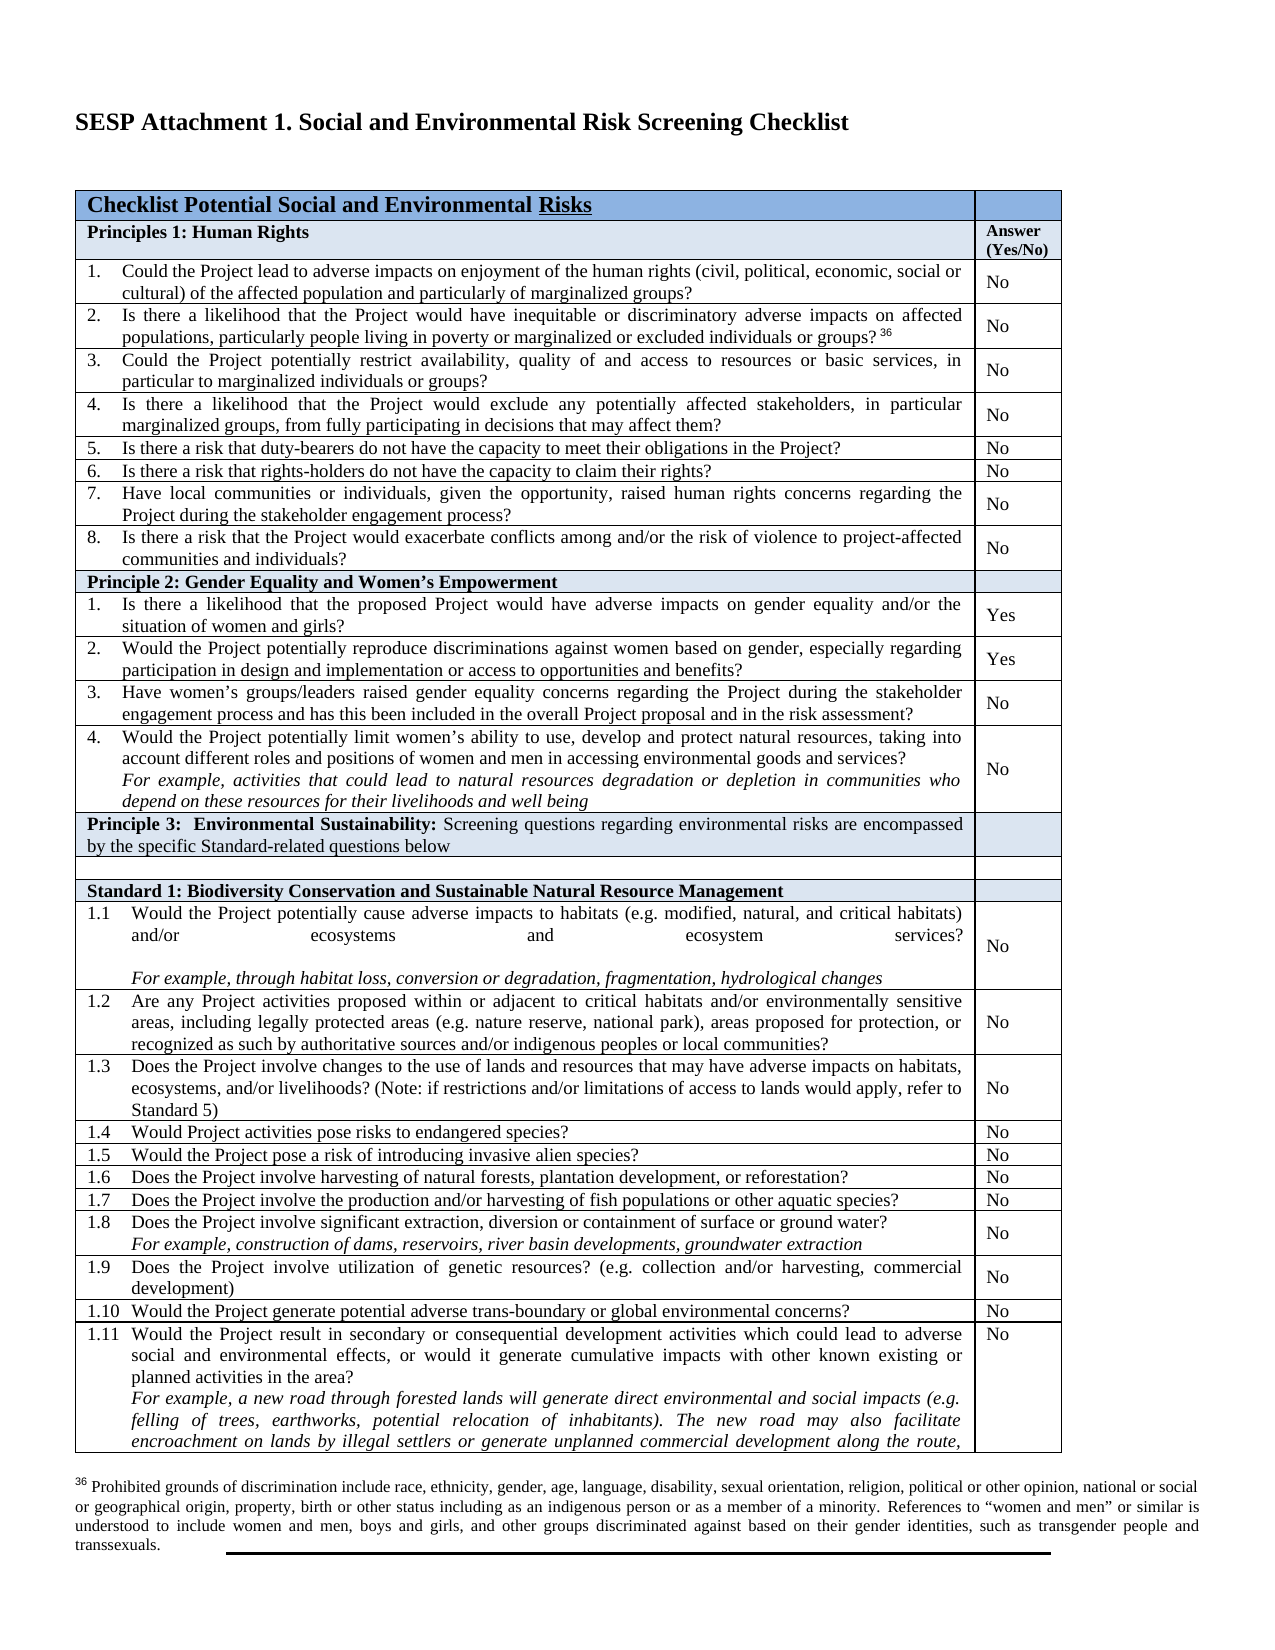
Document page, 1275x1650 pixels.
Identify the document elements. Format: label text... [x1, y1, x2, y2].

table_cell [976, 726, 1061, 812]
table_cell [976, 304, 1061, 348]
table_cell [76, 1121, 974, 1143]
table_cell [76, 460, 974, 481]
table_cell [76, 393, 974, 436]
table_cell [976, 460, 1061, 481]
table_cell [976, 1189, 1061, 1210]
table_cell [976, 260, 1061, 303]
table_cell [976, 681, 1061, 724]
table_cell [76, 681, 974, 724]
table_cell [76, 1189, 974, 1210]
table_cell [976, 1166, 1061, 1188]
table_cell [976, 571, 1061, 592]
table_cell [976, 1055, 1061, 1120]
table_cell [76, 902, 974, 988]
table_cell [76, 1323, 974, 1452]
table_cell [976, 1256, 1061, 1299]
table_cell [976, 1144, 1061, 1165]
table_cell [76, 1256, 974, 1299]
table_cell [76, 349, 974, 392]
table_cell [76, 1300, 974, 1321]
text SESP Attachment 1. Social and Environmental Risk Screening Checklist [75, 107, 1200, 135]
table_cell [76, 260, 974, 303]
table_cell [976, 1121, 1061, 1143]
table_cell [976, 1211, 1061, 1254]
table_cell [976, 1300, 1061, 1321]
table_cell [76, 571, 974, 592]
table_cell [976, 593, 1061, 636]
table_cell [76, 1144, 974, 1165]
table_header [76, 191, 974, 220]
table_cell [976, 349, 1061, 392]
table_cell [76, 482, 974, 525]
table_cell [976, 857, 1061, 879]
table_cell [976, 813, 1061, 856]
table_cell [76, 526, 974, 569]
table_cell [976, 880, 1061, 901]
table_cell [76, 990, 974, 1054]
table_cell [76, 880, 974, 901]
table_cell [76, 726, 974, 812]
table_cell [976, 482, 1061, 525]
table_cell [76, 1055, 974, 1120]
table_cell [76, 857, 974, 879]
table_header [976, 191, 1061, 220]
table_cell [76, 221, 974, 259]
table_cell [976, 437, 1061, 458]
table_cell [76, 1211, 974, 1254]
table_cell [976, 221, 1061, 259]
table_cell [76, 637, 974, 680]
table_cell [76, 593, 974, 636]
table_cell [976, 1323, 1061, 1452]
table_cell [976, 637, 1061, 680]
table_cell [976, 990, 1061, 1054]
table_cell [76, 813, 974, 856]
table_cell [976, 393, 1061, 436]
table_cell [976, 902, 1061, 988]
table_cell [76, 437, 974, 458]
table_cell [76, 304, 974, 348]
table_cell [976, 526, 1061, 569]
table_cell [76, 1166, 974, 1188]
